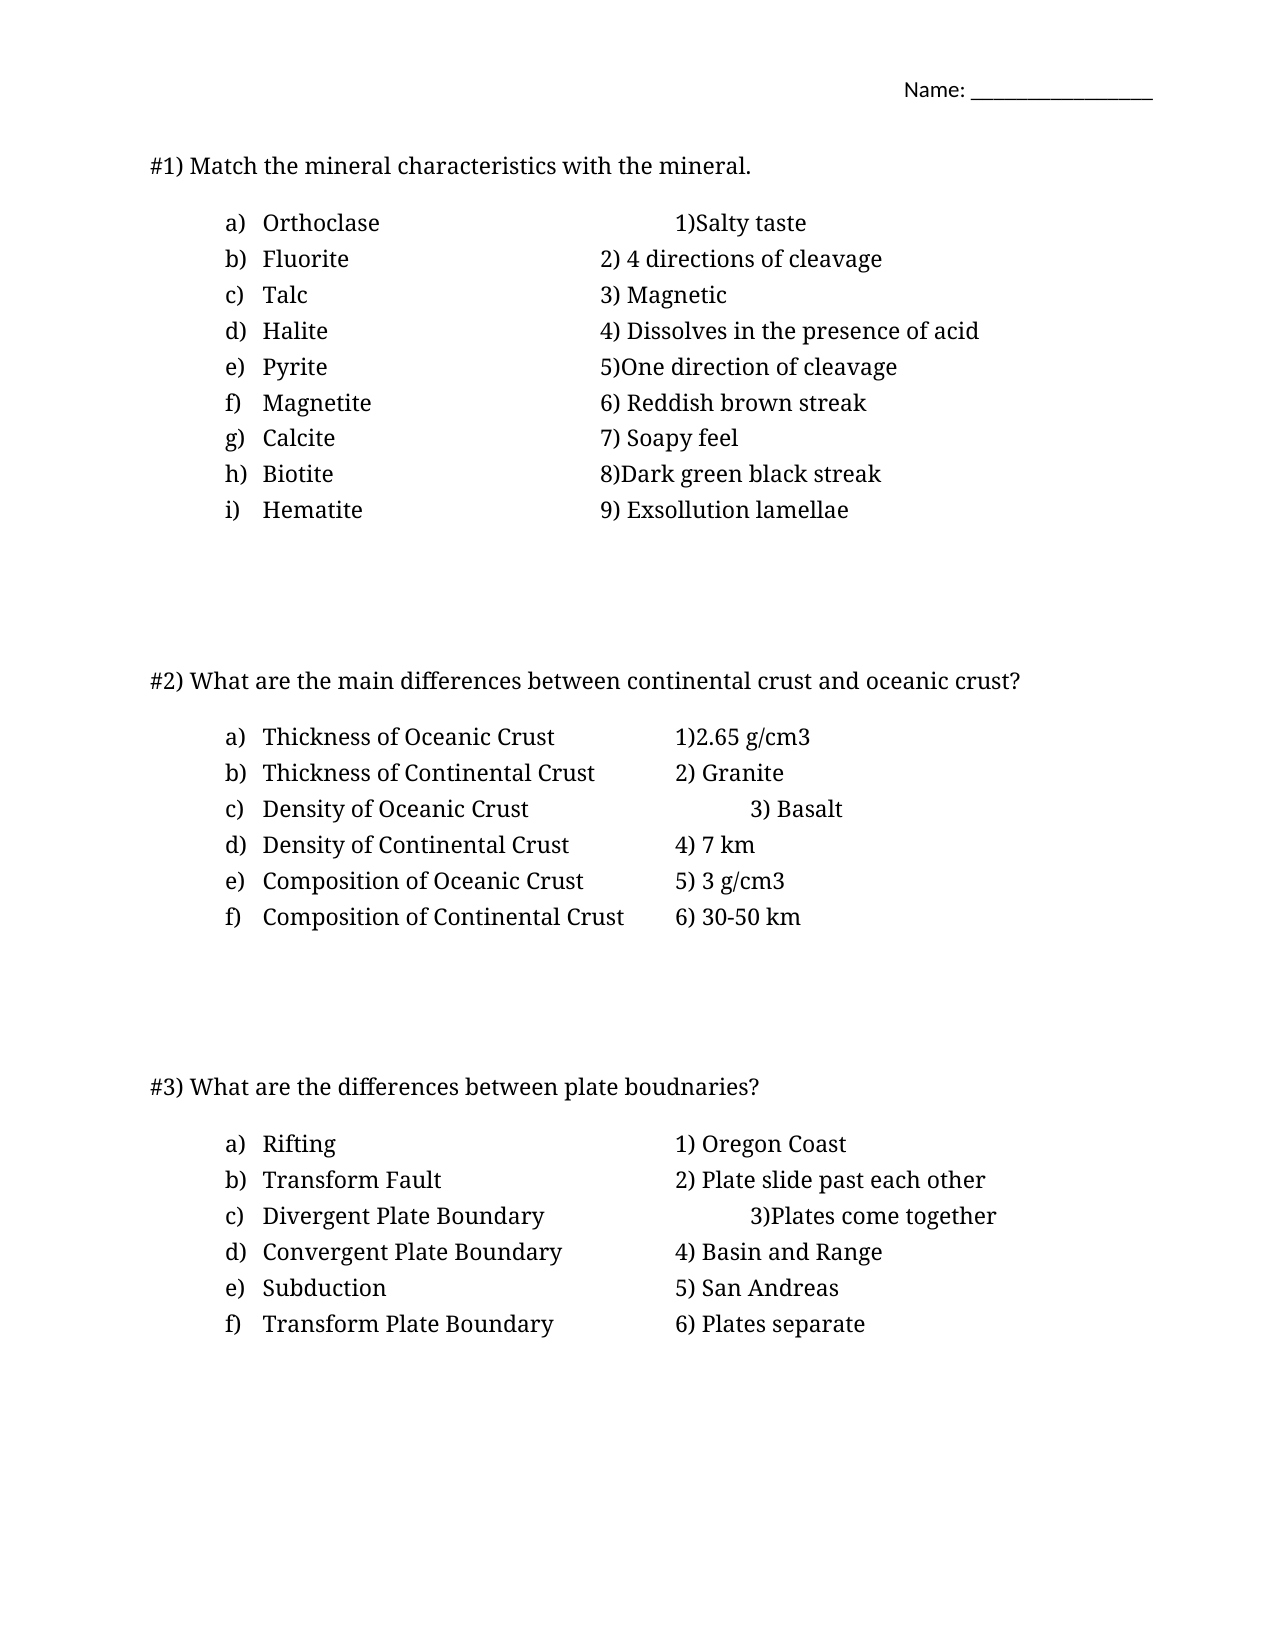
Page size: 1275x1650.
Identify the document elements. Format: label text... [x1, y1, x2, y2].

list Transform Fault 2) Plate slide past each other [225, 1164, 1153, 1195]
list Thickness of Continental Crust 2) Granite [225, 757, 1153, 788]
list Magnetite 6) Reddish brown streak [225, 386, 1153, 418]
list Divergent Plate Boundary 3)Plates come together [225, 1200, 1153, 1231]
list Composition of Oceanic Crust 5) 3 g/cm3 [225, 865, 1153, 896]
text #1) Match the mineral characteristics with the mineral. [150, 150, 1153, 181]
list Halite 4) Dissolves in the presence of acid [225, 314, 1153, 346]
list Pyrite 5)One direction of cleavage [225, 351, 1153, 382]
list Density of Oceanic Crust 3) Basalt [225, 793, 1153, 824]
list Composition of Continental Crust 6) 30-50 km [225, 901, 1153, 932]
list Rifting 1) Oregon Coast [225, 1128, 1153, 1159]
list Talc 3) Magnetic [225, 279, 1153, 310]
list Orthoclase 1)Salty taste [225, 207, 1153, 238]
list Thickness of Oceanic Crust 1)2.65 g/cm3 [225, 721, 1153, 753]
text #2) What are the main differences between continental crust and oceanic crust? [150, 664, 1153, 696]
list Fluorite 2) 4 directions of cleavage [225, 243, 1153, 274]
list Convergent Plate Boundary 4) Basin and Range [225, 1236, 1153, 1267]
list Biotite 8)Dark green black streak [225, 458, 1153, 489]
list Calcite 7) Soapy feel [225, 422, 1153, 454]
text #3) What are the differences between plate boudnaries? [150, 1071, 1153, 1103]
list Subduction 5) San Andreas [225, 1272, 1153, 1303]
list Hematite 9) Exsollution lamellae [225, 494, 1153, 526]
list Transform Plate Boundary 6) Plates separate [225, 1308, 1153, 1339]
list Density of Continental Crust 4) 7 km [225, 829, 1153, 860]
